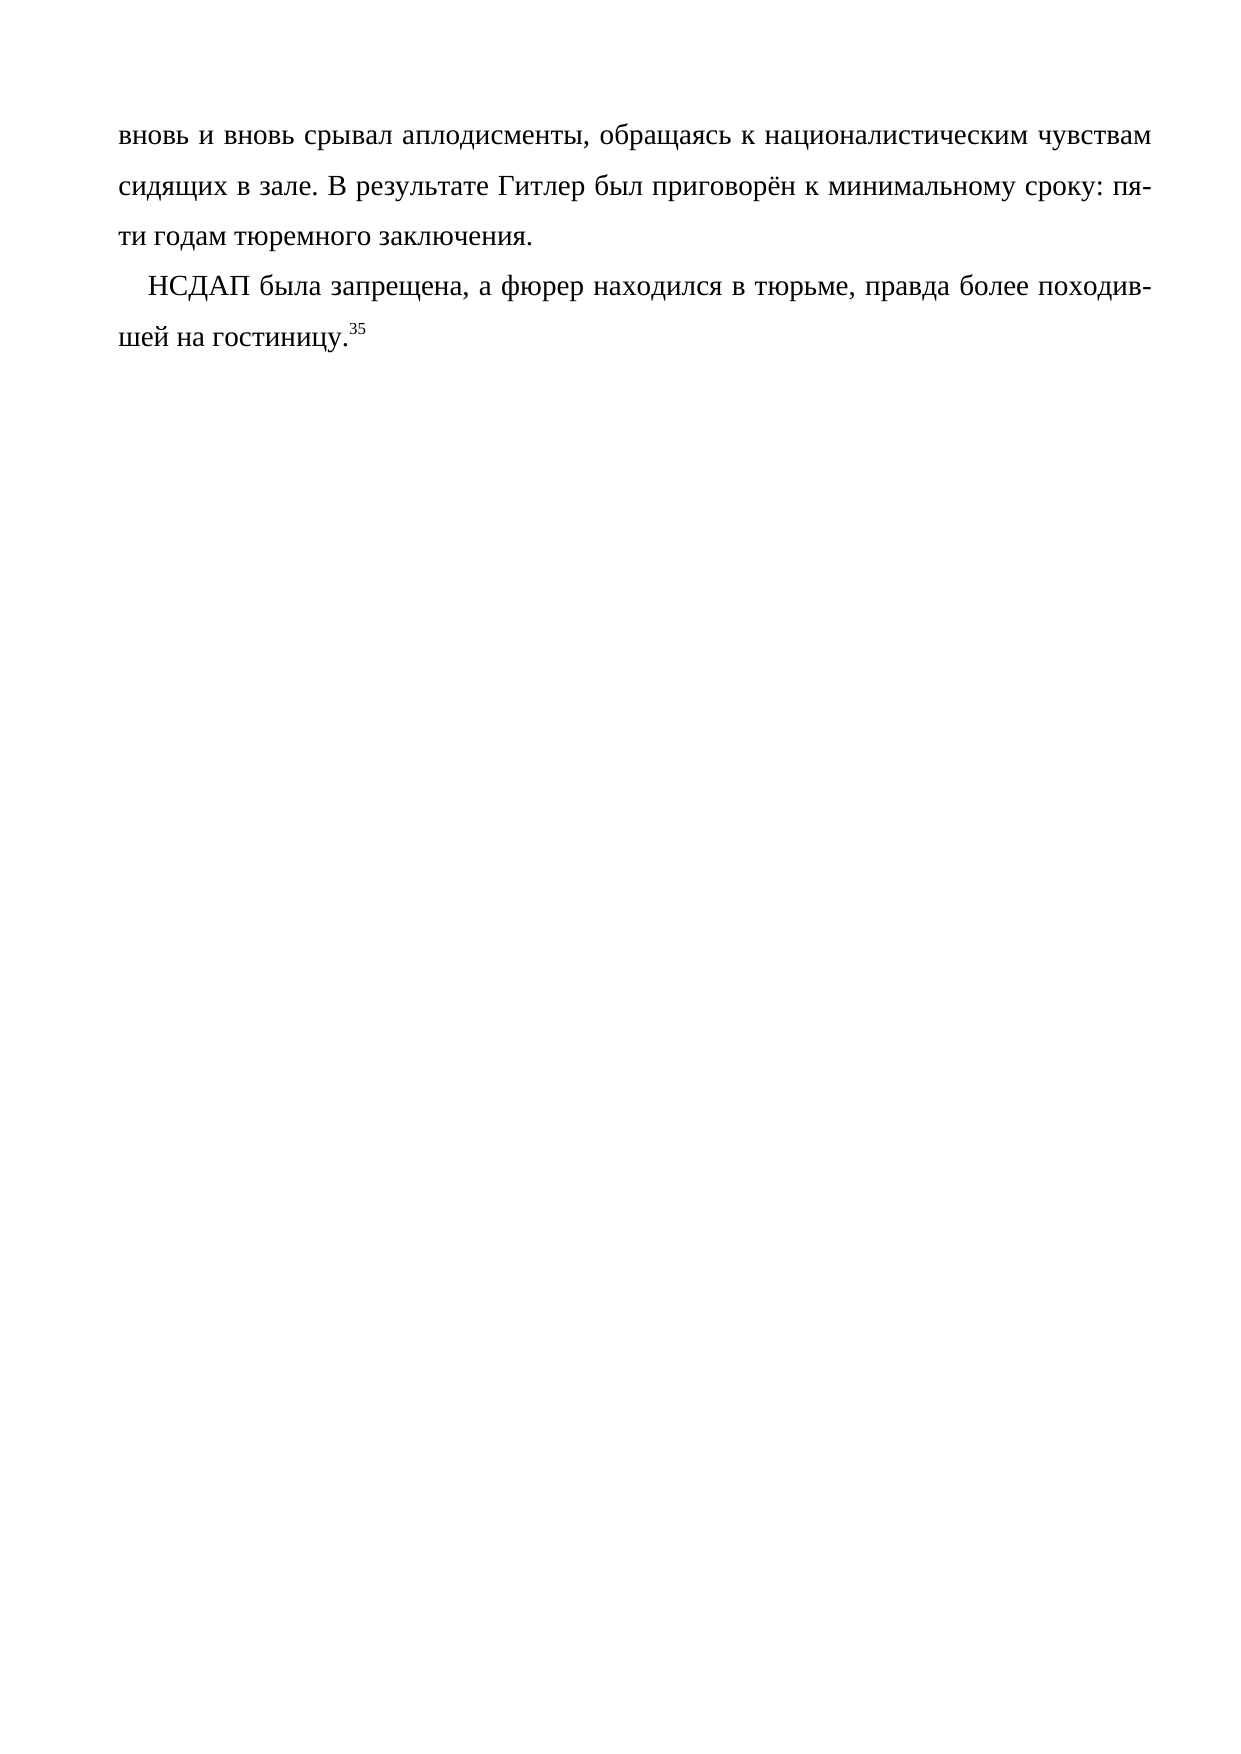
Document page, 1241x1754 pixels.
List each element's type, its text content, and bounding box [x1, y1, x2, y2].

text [118, 117, 1152, 252]
text НСДАП была запрещена, а фюрер находился в тюрьме, правда более походившей на гостиницу.35 [118, 268, 1152, 352]
